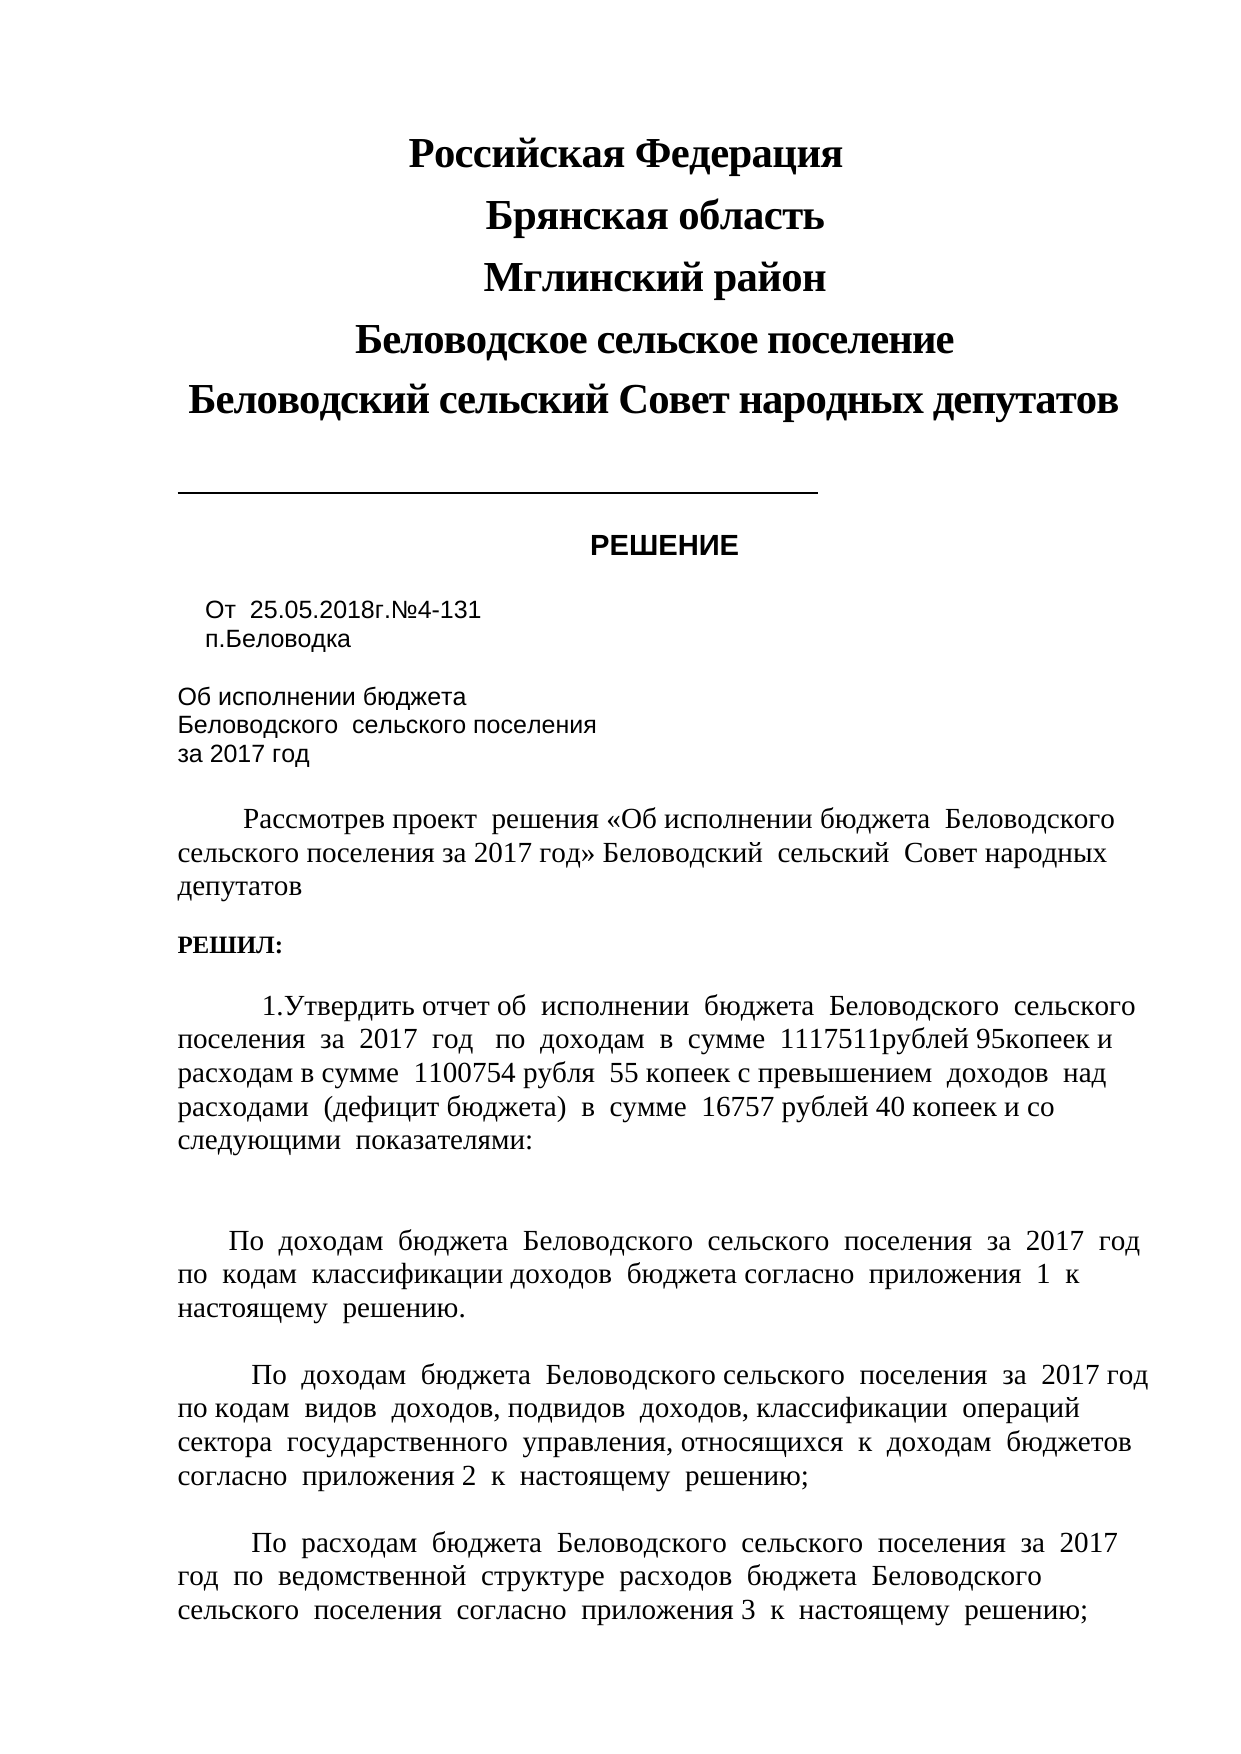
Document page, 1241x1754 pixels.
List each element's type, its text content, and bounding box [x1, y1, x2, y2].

text 1.Утвердить отчет об исполнении бюджета Беловодского сельского поселения за 2017 год по доходам в сумме 1117511рублей 95копеек и расходам в сумме 1100754 рубля 55 копеек с превышением доходов над расходами (дефицит бюджета) в сумме 16757 рублей 40 копеек и со следующими показателями: [177, 988, 1152, 1156]
title РЕШЕНИЕ [177, 528, 1152, 562]
text Беловодский сельский Совет народных депутатов [177, 373, 1131, 423]
text По расходам бюджета Беловодского сельского поселения за 2017 год по ведомственной структуре расходов бюджета Беловодского сельского поселения согласно приложения 3 к настоящему решению; [177, 1525, 1152, 1625]
text По доходам бюджета Беловодского сельского поселения за 2017 год по кодам видов доходов, подвидов доходов, классификации операций сектора государственного управления, относящихся к доходам бюджетов согласно приложения 2 к настоящему решению; [177, 1357, 1152, 1491]
title за 2017 год [177, 739, 1152, 768]
text Рассмотрев проект решения «Об исполнении бюджета Беловодского сельского поселения за 2017 год» Беловодский сельский Совет народных депутатов [177, 801, 1152, 902]
title п.Беловодка [177, 624, 1152, 653]
title Беловодского сельского поселения [177, 710, 1152, 739]
text РЕШИЛ: [177, 931, 1152, 959]
title От 25.05.2018г.№4-131 [177, 595, 1152, 624]
title Брянская область Мглинский район [177, 180, 1133, 304]
text Беловодское сельское поселение [177, 304, 1133, 366]
text По доходам бюджета Беловодского сельского поселения за 2017 год по кодам классификации доходов бюджета согласно приложения 1 к настоящему решению. [177, 1223, 1152, 1323]
title Российская Федерация [177, 118, 1133, 180]
title Об исполнении бюджета [177, 681, 1152, 710]
